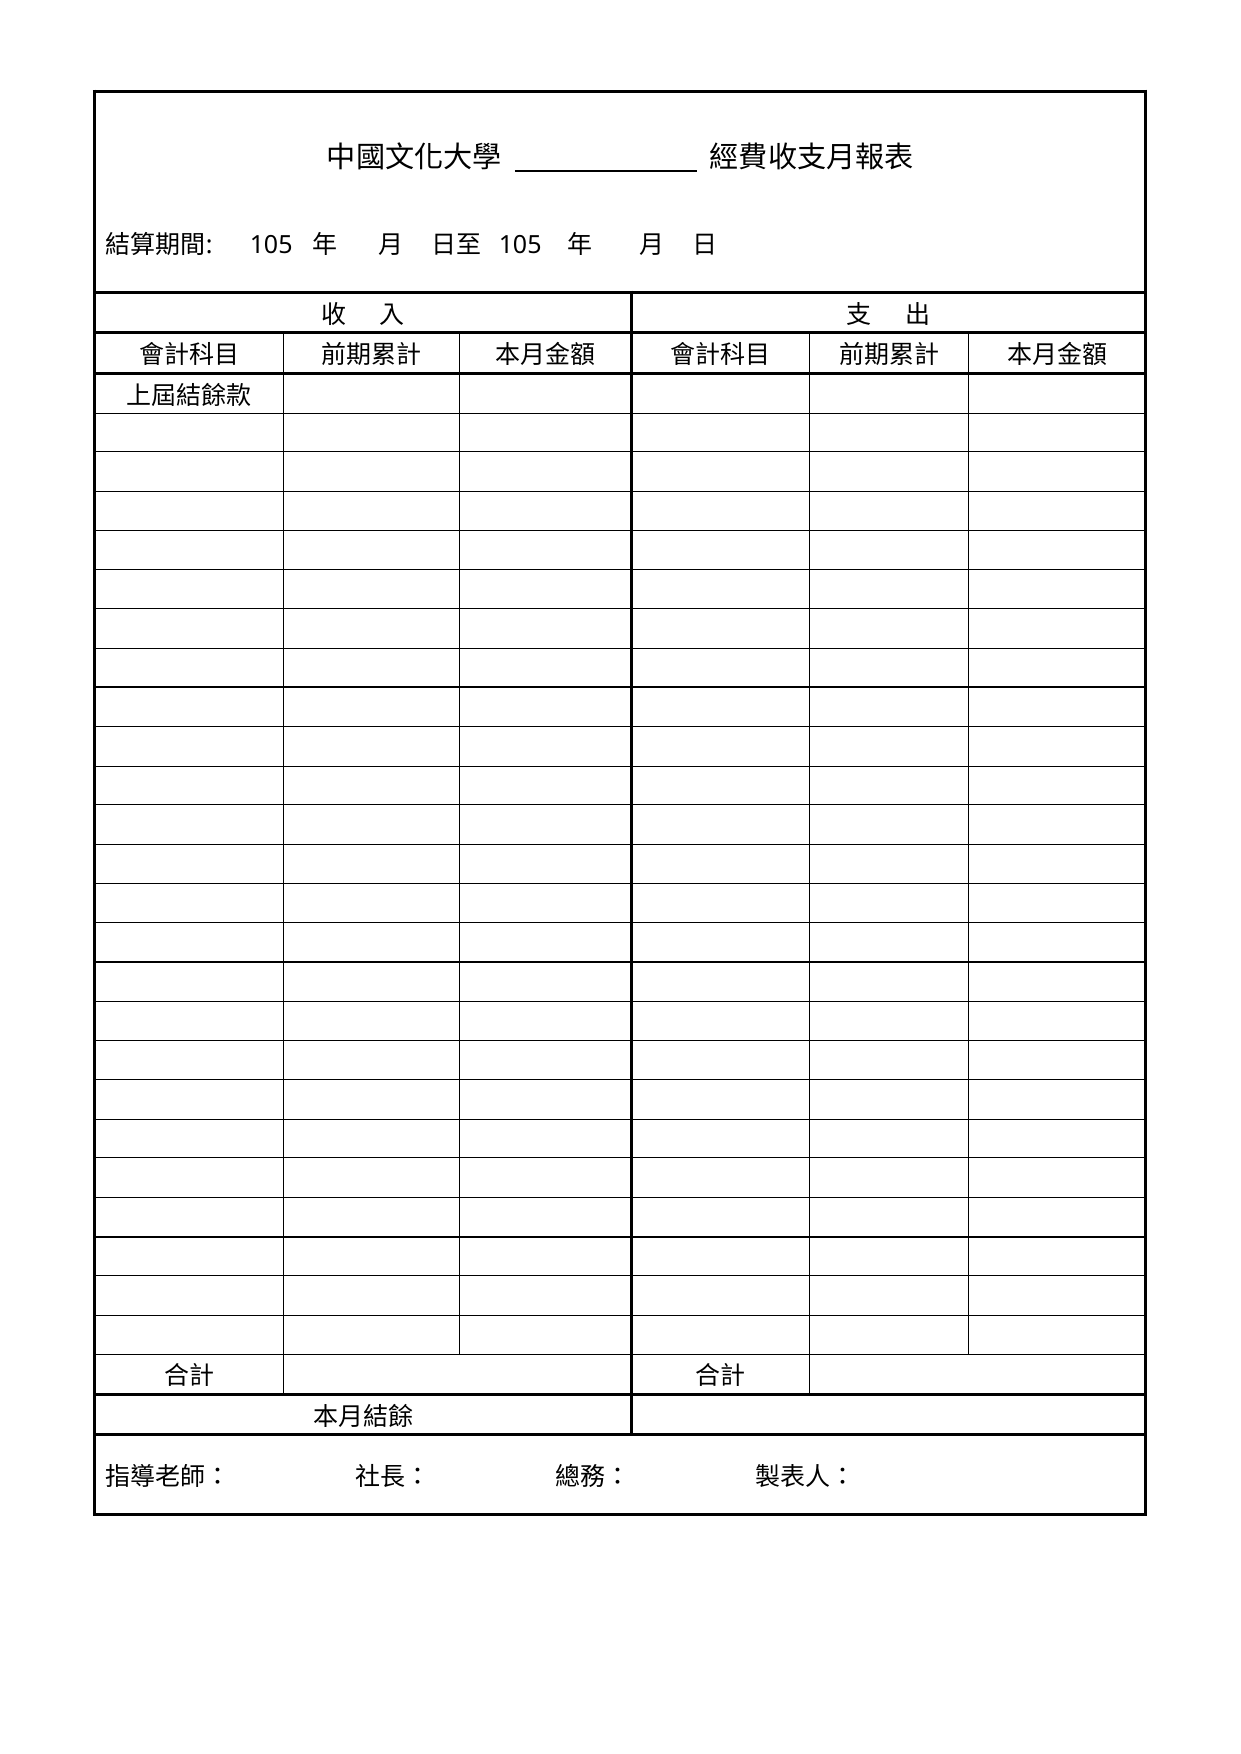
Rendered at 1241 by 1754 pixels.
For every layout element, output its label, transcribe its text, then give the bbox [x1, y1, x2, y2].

table_cell [284, 1198, 459, 1236]
table_cell [969, 1120, 1144, 1157]
table_cell [633, 805, 809, 844]
table_cell [633, 1198, 809, 1236]
table_cell [460, 688, 630, 726]
table_cell [96, 414, 283, 451]
table_cell [284, 805, 459, 844]
table_cell [810, 727, 968, 766]
table_cell 合計 [96, 1355, 283, 1393]
table_cell [969, 1158, 1144, 1197]
table_cell [284, 1158, 459, 1197]
table_cell [810, 1002, 968, 1039]
table_cell [96, 845, 283, 883]
table_cell [810, 1080, 968, 1119]
table_cell [969, 1238, 1144, 1275]
table_header 中國文化大學 經費收支月報表 結算期間: 105 年 月 日至 105 年 月 日 [96, 93, 1144, 291]
table_cell [969, 923, 1144, 961]
table_cell [284, 884, 459, 922]
table_cell [460, 845, 630, 883]
table_cell [96, 1002, 283, 1039]
table_cell [633, 452, 809, 491]
table_cell [633, 767, 809, 804]
table_cell [810, 1120, 968, 1157]
table_cell [284, 1276, 459, 1314]
table_cell [633, 649, 809, 686]
table_cell [810, 414, 968, 451]
table_cell [96, 1276, 283, 1314]
table_cell [96, 1158, 283, 1197]
table_cell [633, 923, 809, 961]
table_cell [460, 1316, 630, 1354]
table_cell [284, 727, 459, 766]
table_cell [810, 1276, 968, 1314]
table_cell [460, 492, 630, 530]
table_cell [633, 531, 809, 569]
table_cell [633, 1080, 809, 1119]
table_cell [810, 923, 968, 961]
table_cell [969, 727, 1144, 766]
table_cell 會計科目 [96, 334, 283, 372]
table_cell [284, 923, 459, 961]
table_cell [460, 923, 630, 961]
table_cell [96, 649, 283, 686]
table_cell [633, 414, 809, 451]
table_cell [810, 1158, 968, 1197]
table_cell [633, 570, 809, 608]
table_cell [284, 609, 459, 648]
table_cell [460, 1238, 630, 1275]
table_cell [96, 1238, 283, 1275]
table_cell [284, 845, 459, 883]
table_cell [460, 570, 630, 608]
table_cell [284, 688, 459, 726]
table_cell [284, 452, 459, 491]
table_cell [969, 845, 1144, 883]
table_cell [96, 1041, 283, 1079]
table_cell [460, 375, 630, 412]
table_cell [810, 688, 968, 726]
table_cell [633, 727, 809, 766]
table_cell [96, 452, 283, 491]
table_cell [460, 609, 630, 648]
table_cell [633, 1316, 809, 1354]
table_cell [96, 609, 283, 648]
table_cell [810, 884, 968, 922]
table_cell 前期累計 [810, 334, 968, 372]
table_cell 前期累計 [284, 334, 459, 372]
table_cell [460, 1198, 630, 1236]
table_cell [810, 845, 968, 883]
table_cell [810, 1041, 968, 1079]
table_cell [460, 727, 630, 766]
table_cell [284, 1002, 459, 1039]
table_cell [96, 1316, 283, 1354]
table_cell [633, 845, 809, 883]
table_cell 會計科目 [633, 334, 809, 372]
table_cell [284, 1080, 459, 1119]
table_cell [460, 1120, 630, 1157]
table_cell 上屆結餘款 [96, 375, 283, 412]
table_cell [96, 884, 283, 922]
table_cell [810, 531, 968, 569]
table_cell [969, 767, 1144, 804]
table_cell [284, 414, 459, 451]
table_cell [969, 1276, 1144, 1314]
table_cell [284, 570, 459, 608]
table_cell 本月金額 [460, 334, 630, 372]
table_cell 指導老師： 社長： 總務： 製表人： [96, 1436, 1144, 1513]
table_cell [460, 963, 630, 1001]
table_cell [969, 570, 1144, 608]
table_cell [460, 1158, 630, 1197]
table_cell [969, 1316, 1144, 1354]
table_cell [633, 1238, 809, 1275]
table_cell [969, 609, 1144, 648]
table_cell [969, 531, 1144, 569]
table_cell [810, 805, 968, 844]
table_cell [969, 884, 1144, 922]
table_cell [460, 884, 630, 922]
table_cell [460, 452, 630, 491]
table_cell [969, 805, 1144, 844]
table_cell 支 出 [633, 294, 1144, 331]
table_cell [284, 1041, 459, 1079]
table_cell [96, 767, 283, 804]
table_cell [284, 531, 459, 569]
table_cell [969, 688, 1144, 726]
table_cell [633, 1120, 809, 1157]
table_cell [460, 649, 630, 686]
table_cell [284, 492, 459, 530]
table_cell [969, 649, 1144, 686]
table_cell [96, 570, 283, 608]
table_cell [284, 375, 459, 412]
table_cell [633, 1396, 1144, 1433]
table_cell [969, 963, 1144, 1001]
table_cell [96, 727, 283, 766]
table_cell [460, 805, 630, 844]
table_cell [96, 492, 283, 530]
table_cell [284, 1120, 459, 1157]
table_cell [810, 452, 968, 491]
table_cell [969, 414, 1144, 451]
table_cell [810, 1198, 968, 1236]
table_cell [96, 1080, 283, 1119]
table_cell [284, 1316, 459, 1354]
table_cell [633, 884, 809, 922]
table_cell [633, 1276, 809, 1314]
table_cell [810, 963, 968, 1001]
table_cell [460, 1002, 630, 1039]
table_cell 合計 [633, 1355, 809, 1393]
table_cell 本月結餘 [96, 1396, 630, 1433]
table_cell [810, 375, 968, 412]
table_cell [460, 414, 630, 451]
table_cell [810, 649, 968, 686]
table_cell [284, 767, 459, 804]
table_cell [810, 570, 968, 608]
table_cell [96, 963, 283, 1001]
table_cell [969, 1198, 1144, 1236]
table_cell [969, 452, 1144, 491]
table_cell [460, 531, 630, 569]
table_cell [633, 1041, 809, 1079]
table_cell [96, 923, 283, 961]
table_cell [969, 1002, 1144, 1039]
table_cell [96, 1198, 283, 1236]
table_cell [284, 1355, 630, 1393]
table_cell [633, 375, 809, 412]
table_cell [460, 1041, 630, 1079]
table_cell [633, 1002, 809, 1039]
table_cell [810, 609, 968, 648]
table_cell [633, 609, 809, 648]
table_cell [810, 767, 968, 804]
table_cell [969, 1041, 1144, 1079]
table_cell 收 入 [96, 294, 630, 331]
table_cell [810, 492, 968, 530]
table_cell [633, 963, 809, 1001]
table_cell [633, 688, 809, 726]
table_cell [460, 767, 630, 804]
table_cell [284, 963, 459, 1001]
table_cell [96, 688, 283, 726]
table_cell [284, 649, 459, 686]
table_cell [633, 492, 809, 530]
table_cell [810, 1316, 968, 1354]
table_cell [284, 1238, 459, 1275]
table_cell 本月金額 [969, 334, 1144, 372]
table_cell [969, 492, 1144, 530]
table_cell [969, 1080, 1144, 1119]
table_cell [460, 1276, 630, 1314]
table_cell [460, 1080, 630, 1119]
table_cell [969, 375, 1144, 412]
table_cell [96, 1120, 283, 1157]
table_cell [810, 1355, 1144, 1393]
table_cell [96, 805, 283, 844]
table_cell [633, 1158, 809, 1197]
table_cell [810, 1238, 968, 1275]
table_cell [96, 531, 283, 569]
